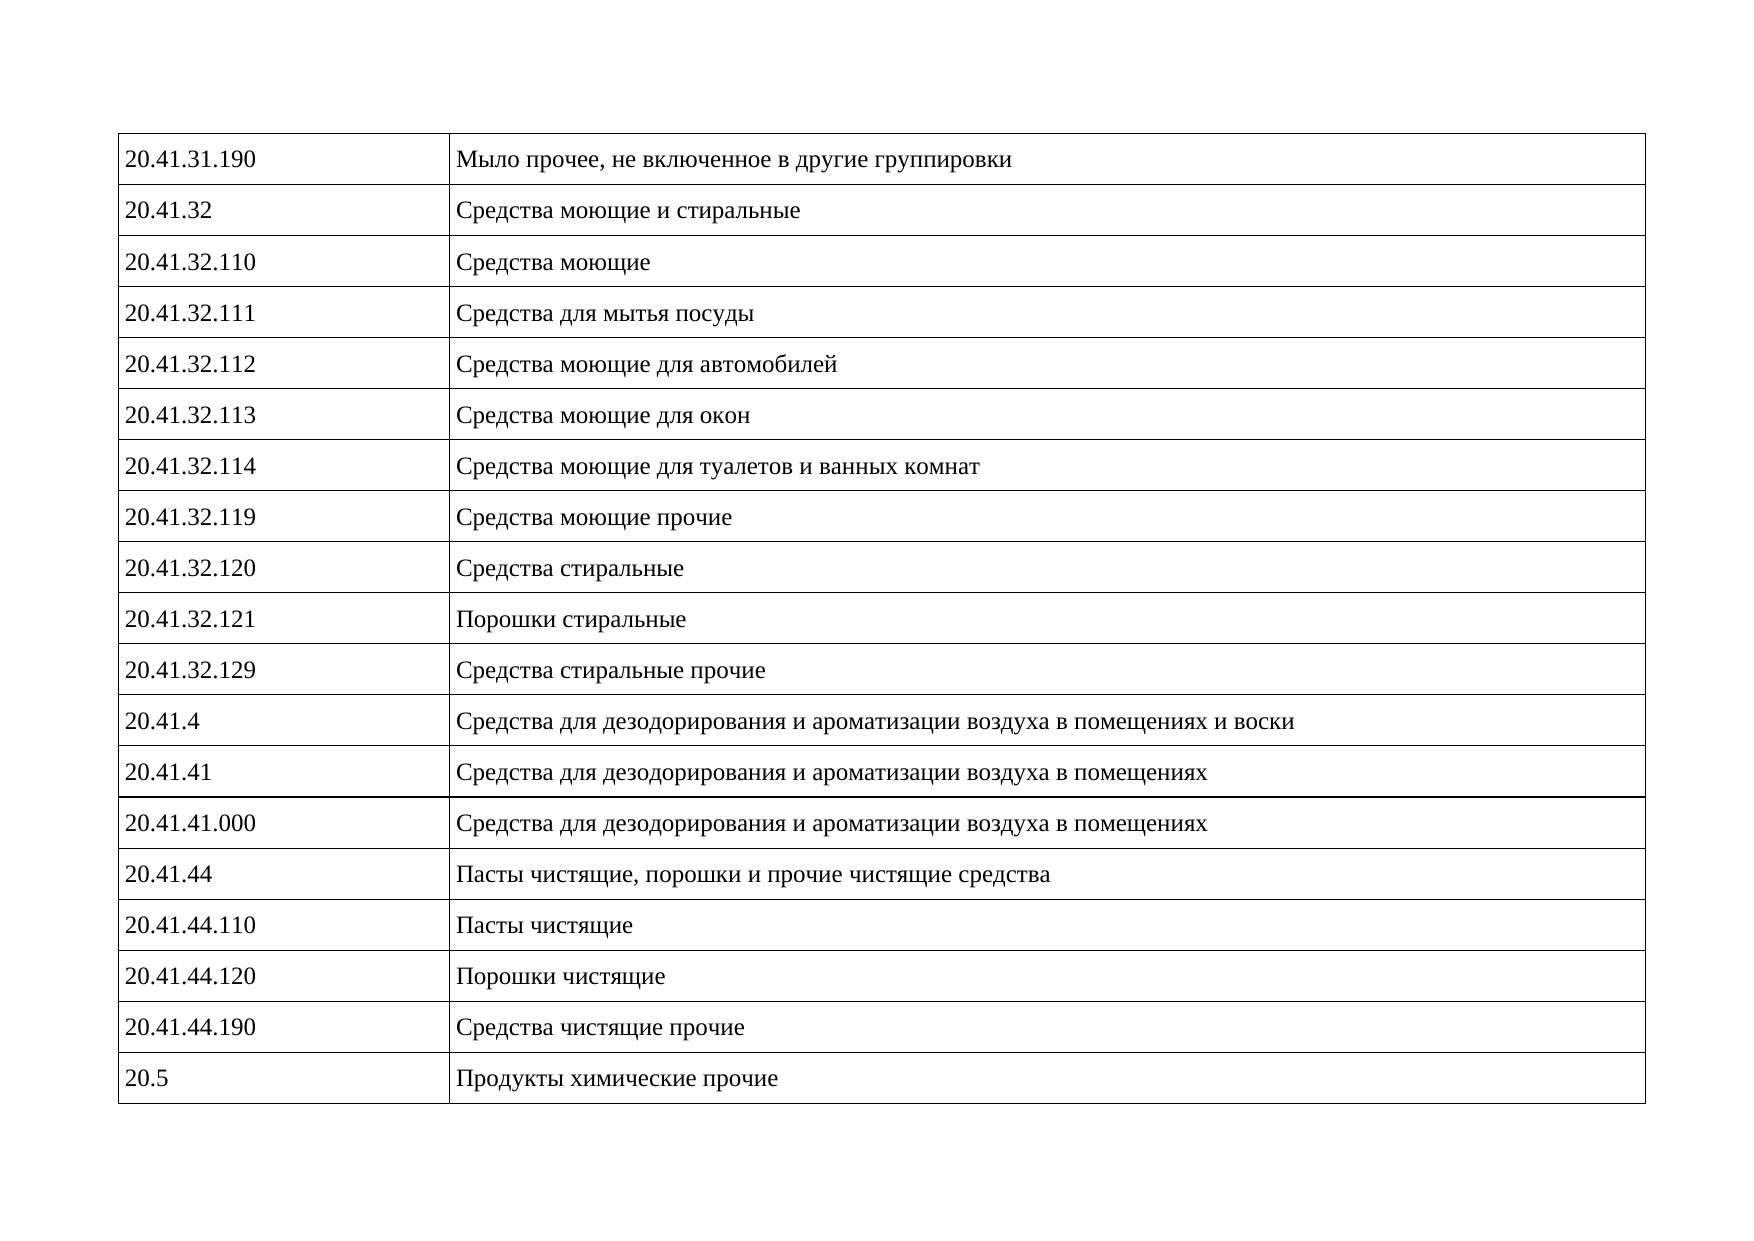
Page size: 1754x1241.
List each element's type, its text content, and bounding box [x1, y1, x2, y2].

table_cell Средства моющие прочие [450, 491, 1645, 541]
table_cell 20.41.44.110 [119, 900, 449, 949]
table_cell 20.41.44.120 [119, 951, 449, 1001]
table_cell Средства моющие для автомобилей [450, 338, 1645, 388]
table_cell Продукты химические прочие [450, 1053, 1645, 1103]
table_cell Средства моющие для окон [450, 389, 1645, 439]
table_cell Средства для дезодорирования и ароматизации воздуха в помещениях и воски [450, 695, 1645, 745]
table_cell 20.41.44.190 [119, 1002, 449, 1052]
table_cell Средства для дезодорирования и ароматизации воздуха в помещениях [450, 798, 1645, 847]
table_cell Средства моющие и стиральные [450, 185, 1645, 235]
table_cell Пасты чистящие, порошки и прочие чистящие средства [450, 849, 1645, 898]
table_cell Средства стиральные [450, 542, 1645, 592]
table_cell 20.41.32.121 [119, 593, 449, 643]
table_cell 20.41.32.129 [119, 644, 449, 694]
table_cell 20.41.41 [119, 746, 449, 796]
table_cell Пасты чистящие [450, 900, 1645, 949]
table_cell Порошки стиральные [450, 593, 1645, 643]
table_cell 20.41.32.111 [119, 287, 449, 337]
table_cell 20.41.32.119 [119, 491, 449, 541]
table_cell 20.41.32.114 [119, 440, 449, 490]
table_cell 20.41.4 [119, 695, 449, 745]
table_cell 20.41.32 [119, 185, 449, 235]
table_cell Средства чистящие прочие [450, 1002, 1645, 1052]
table_cell Средства для дезодорирования и ароматизации воздуха в помещениях [450, 746, 1645, 796]
table_cell Средства для мытья посуды [450, 287, 1645, 337]
table_cell Средства моющие для туалетов и ванных комнат [450, 440, 1645, 490]
table_cell Мыло прочее, не включенное в другие группировки [450, 134, 1645, 184]
table_cell Порошки чистящие [450, 951, 1645, 1001]
table_cell 20.5 [119, 1053, 449, 1103]
table_cell 20.41.41.000 [119, 798, 449, 847]
table_cell Средства моющие [450, 236, 1645, 286]
table_cell 20.41.32.112 [119, 338, 449, 388]
table_cell 20.41.32.120 [119, 542, 449, 592]
table_cell Средства стиральные прочие [450, 644, 1645, 694]
table_cell 20.41.31.190 [119, 134, 449, 184]
table_cell 20.41.32.113 [119, 389, 449, 439]
table_cell 20.41.32.110 [119, 236, 449, 286]
table_cell 20.41.44 [119, 849, 449, 898]
